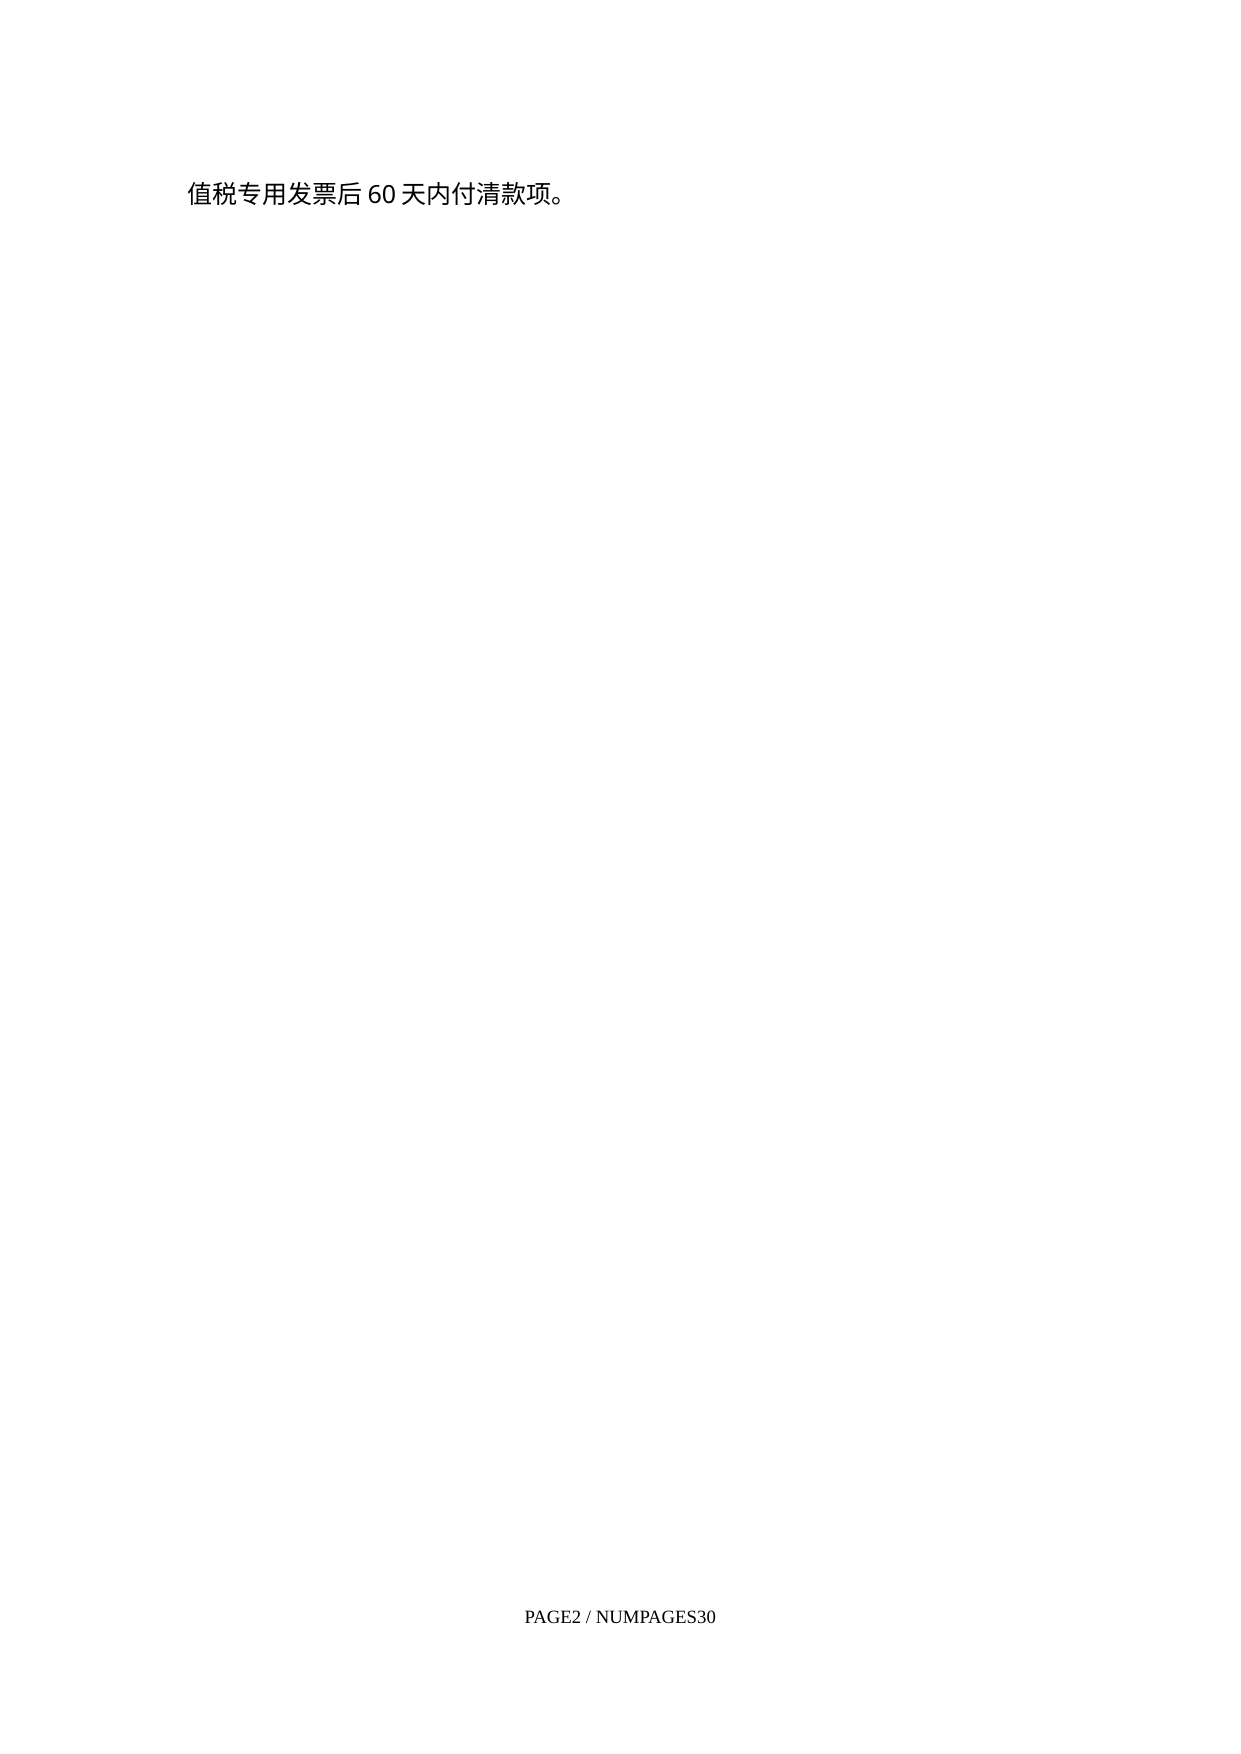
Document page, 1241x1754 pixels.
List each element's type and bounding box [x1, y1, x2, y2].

text [187, 160, 1053, 225]
